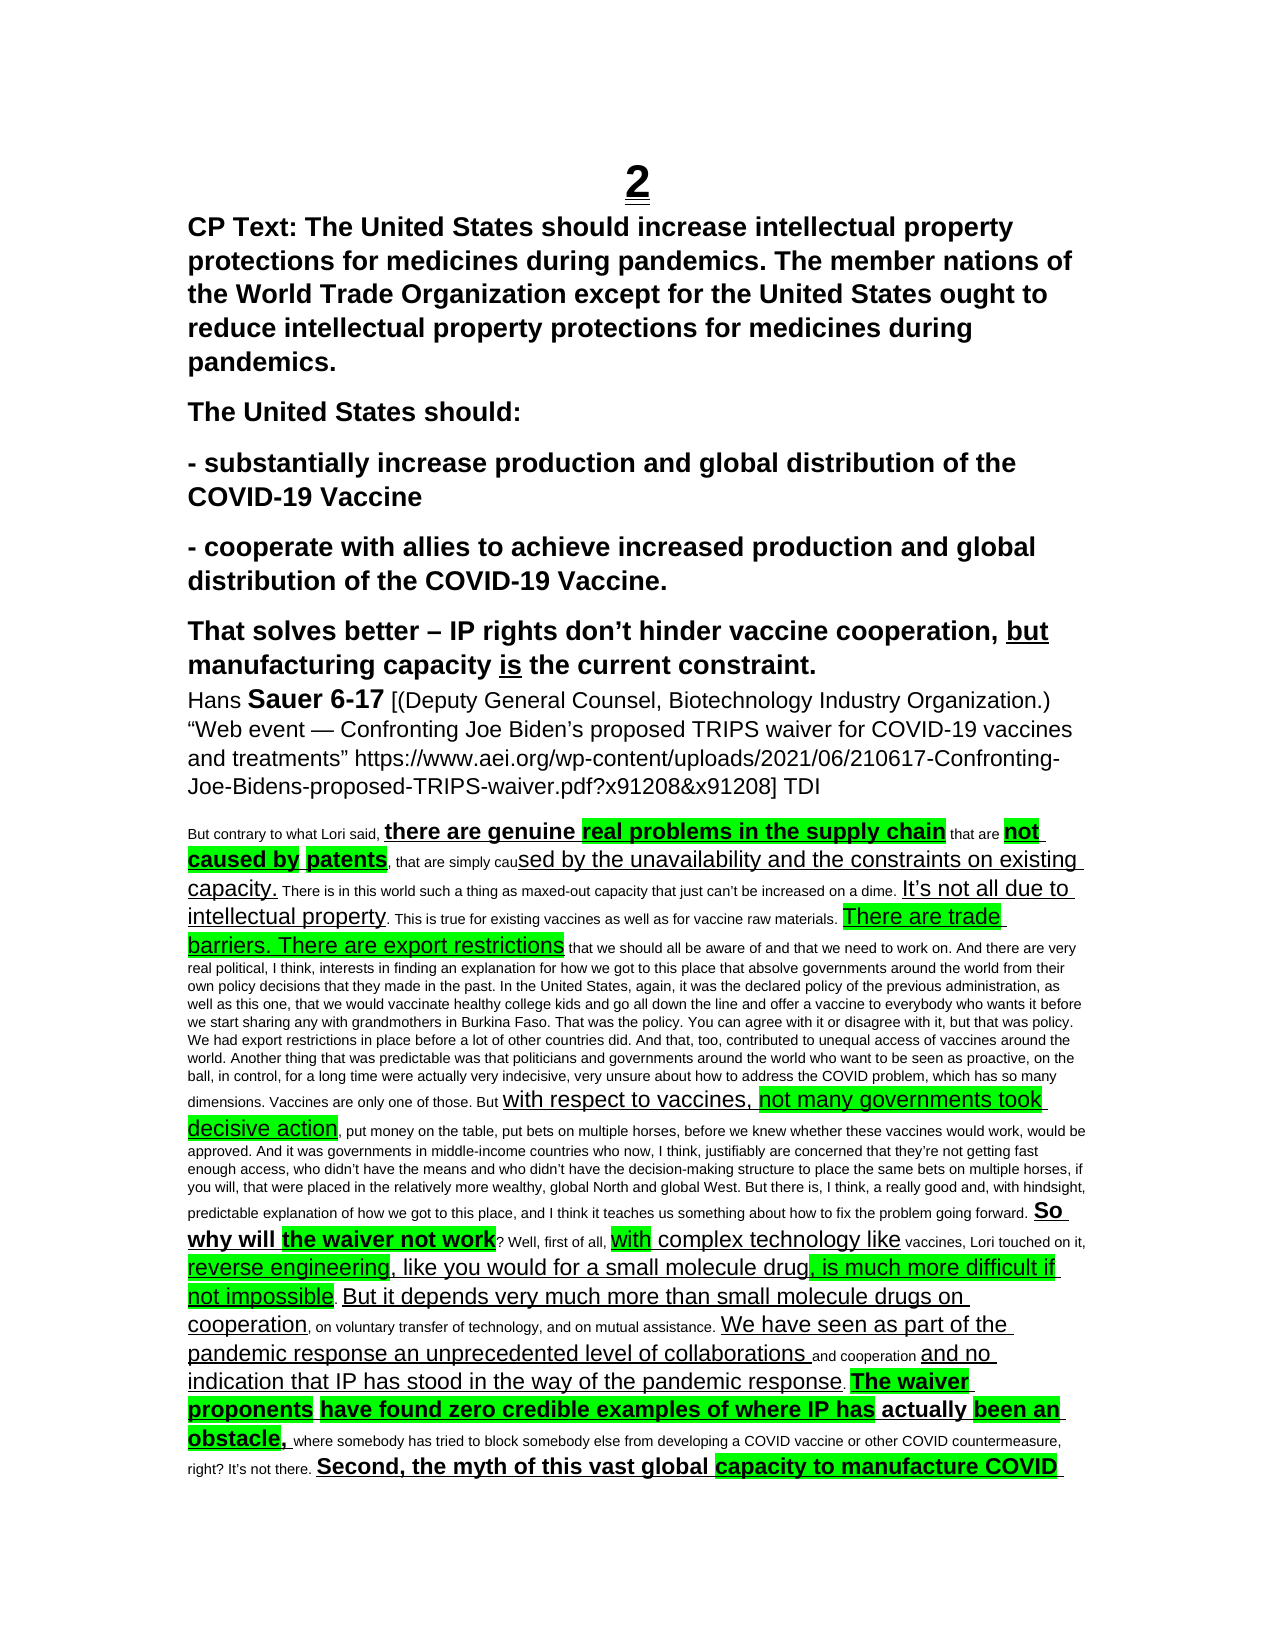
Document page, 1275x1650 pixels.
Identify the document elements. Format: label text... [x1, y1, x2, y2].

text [187, 818, 1087, 1479]
subtitle That solves better – IP rights don’t hinder vaccine cooperation, but manufacturing capacity is the current constraint. [187, 615, 1087, 680]
text CP Text: The United States should increase intellectual property protections for medicines during pandemics. The member nations of the World Trade Organization except for the United States ought to reduce intellectual property protections for medicines during pandemics. [187, 211, 1087, 377]
text - substantially increase production and global distribution of the COVID-19 Vaccine [187, 447, 1087, 512]
text The United States should: [187, 396, 1087, 428]
text - cooperate with allies to achieve increased production and global distribution of the COVID-19 Vaccine. [187, 531, 1087, 596]
subtitle 2 [187, 154, 1087, 207]
text Hans Sauer 6-17 [(Deputy General Counsel, Biotechnology Industry Organization.) “Web event — Confronting Joe Biden’s proposed TRIPS waiver for COVID-19 vaccines and treatments” https://www.aei.org/wp-content/uploads/2021/06/210617-Confronting-Joe-Bidens-proposed-TRIPS-waiver.pdf?x91208&x91208] TDI [187, 683, 1087, 799]
